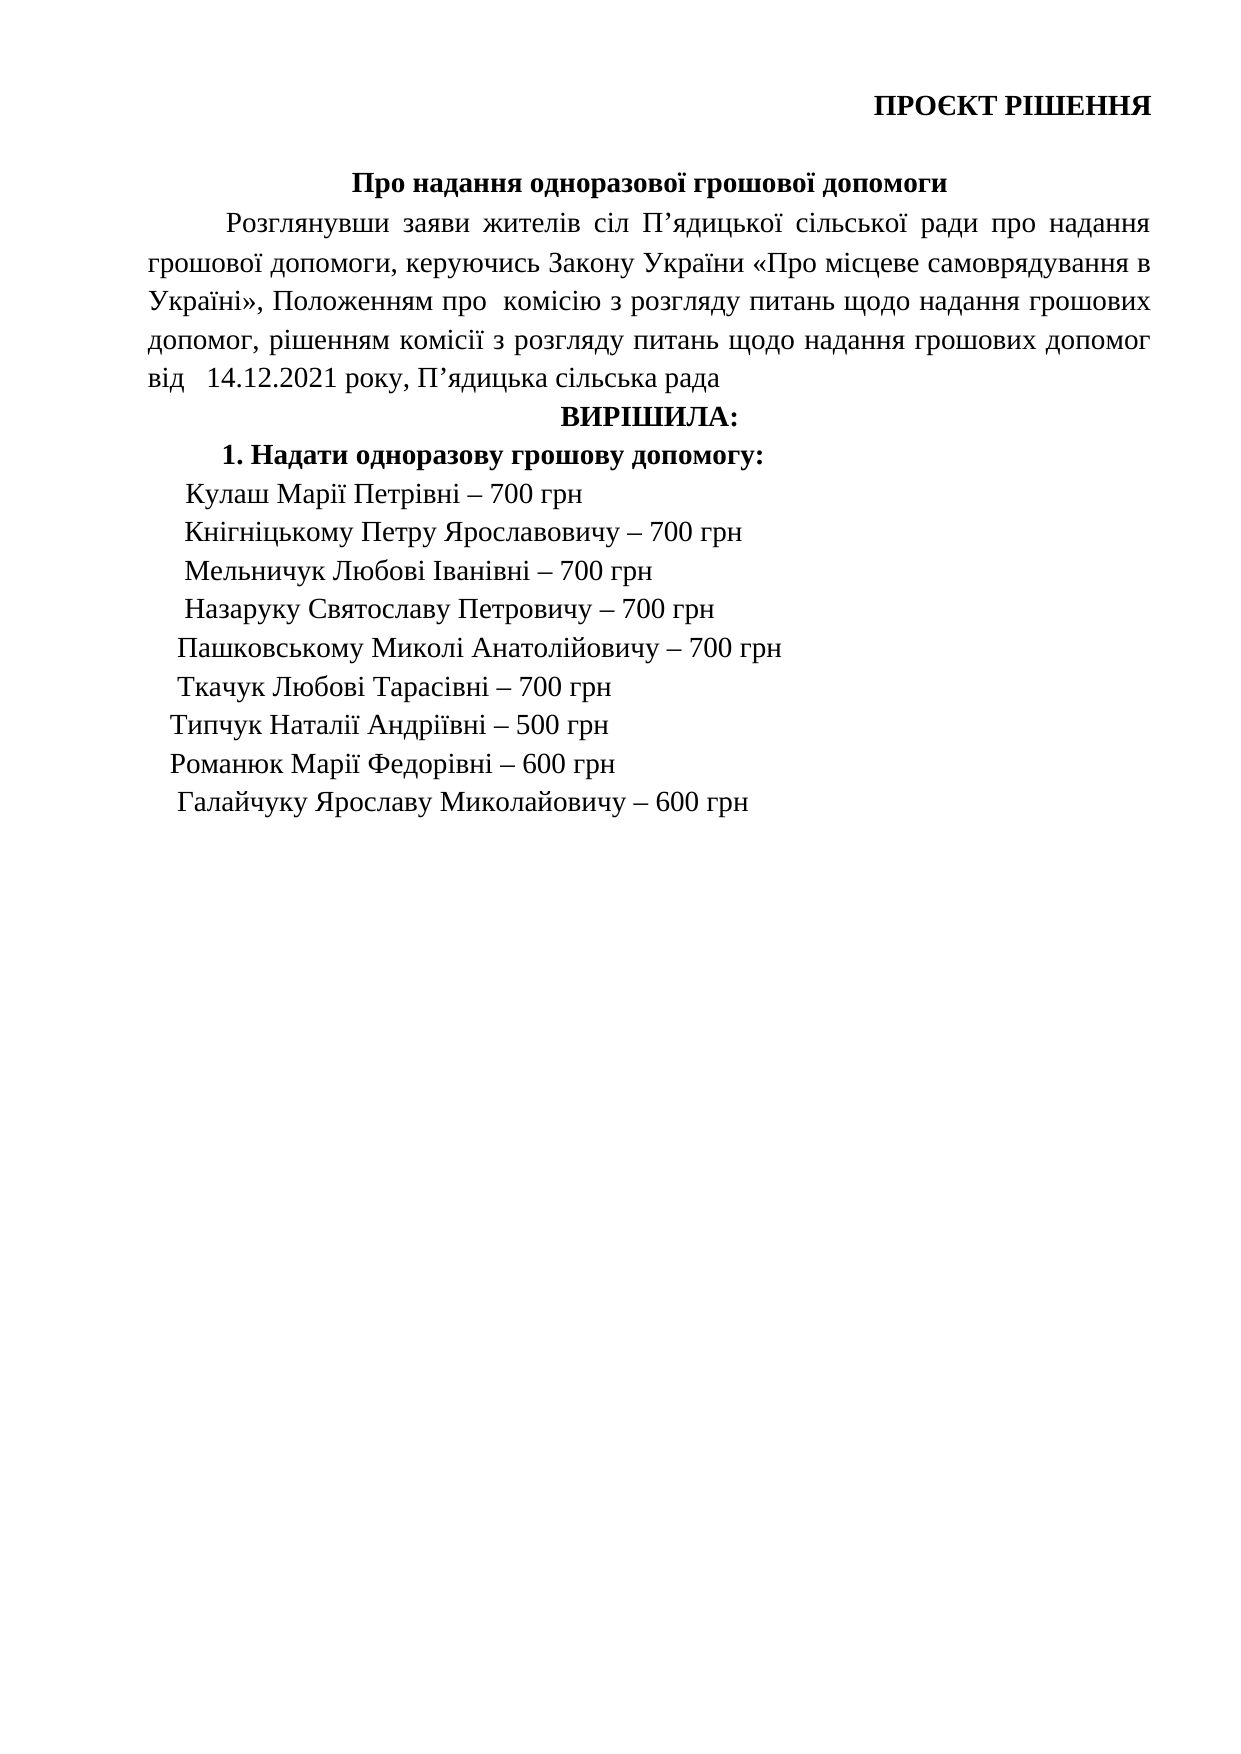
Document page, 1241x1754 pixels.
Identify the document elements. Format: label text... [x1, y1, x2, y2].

text Романюк Марії Федорівні – 600 грн [148, 746, 1152, 779]
text Про надання одноразової грошової допомоги [148, 166, 1152, 199]
text Кулаш Марії Петрівні – 700 грн [185, 476, 1152, 509]
text Пашковському Миколі Анатолійовичу – 700 грн [148, 630, 1152, 664]
text ПРОЄКТ РІШЕННЯ [148, 88, 1152, 122]
text Ткачук Любові Тарасівні – 700 грн [148, 669, 1152, 702]
text Кнігніцькому Петру Ярославовичу – 700 грн [148, 514, 1152, 548]
text Мельничук Любові Іванівні – 700 грн [148, 553, 1152, 587]
text Назаруку Святославу Петровичу – 700 грн [148, 592, 1152, 625]
text 1. Надати одноразову грошову допомогу: [148, 437, 1152, 471]
text ВИРІШИЛА: [148, 399, 1152, 432]
text Розглянувши заяви жителів сіл П’ядицької сільської ради про надання грошової допомоги, керуючись Закону України «Про місцеве самоврядування в Україні», Положенням про комісію з розгляду питань щодо надання грошових допомог, рішенням комісії з розгляду питань щодо надання грошових допомог від 14.12.2021 року, П’ядицька сільська рада [148, 204, 1152, 394]
text Типчук Наталії Андріївні – 500 грн [148, 707, 1152, 741]
text Галайчуку Ярославу Миколайовичу – 600 грн [148, 784, 1152, 818]
